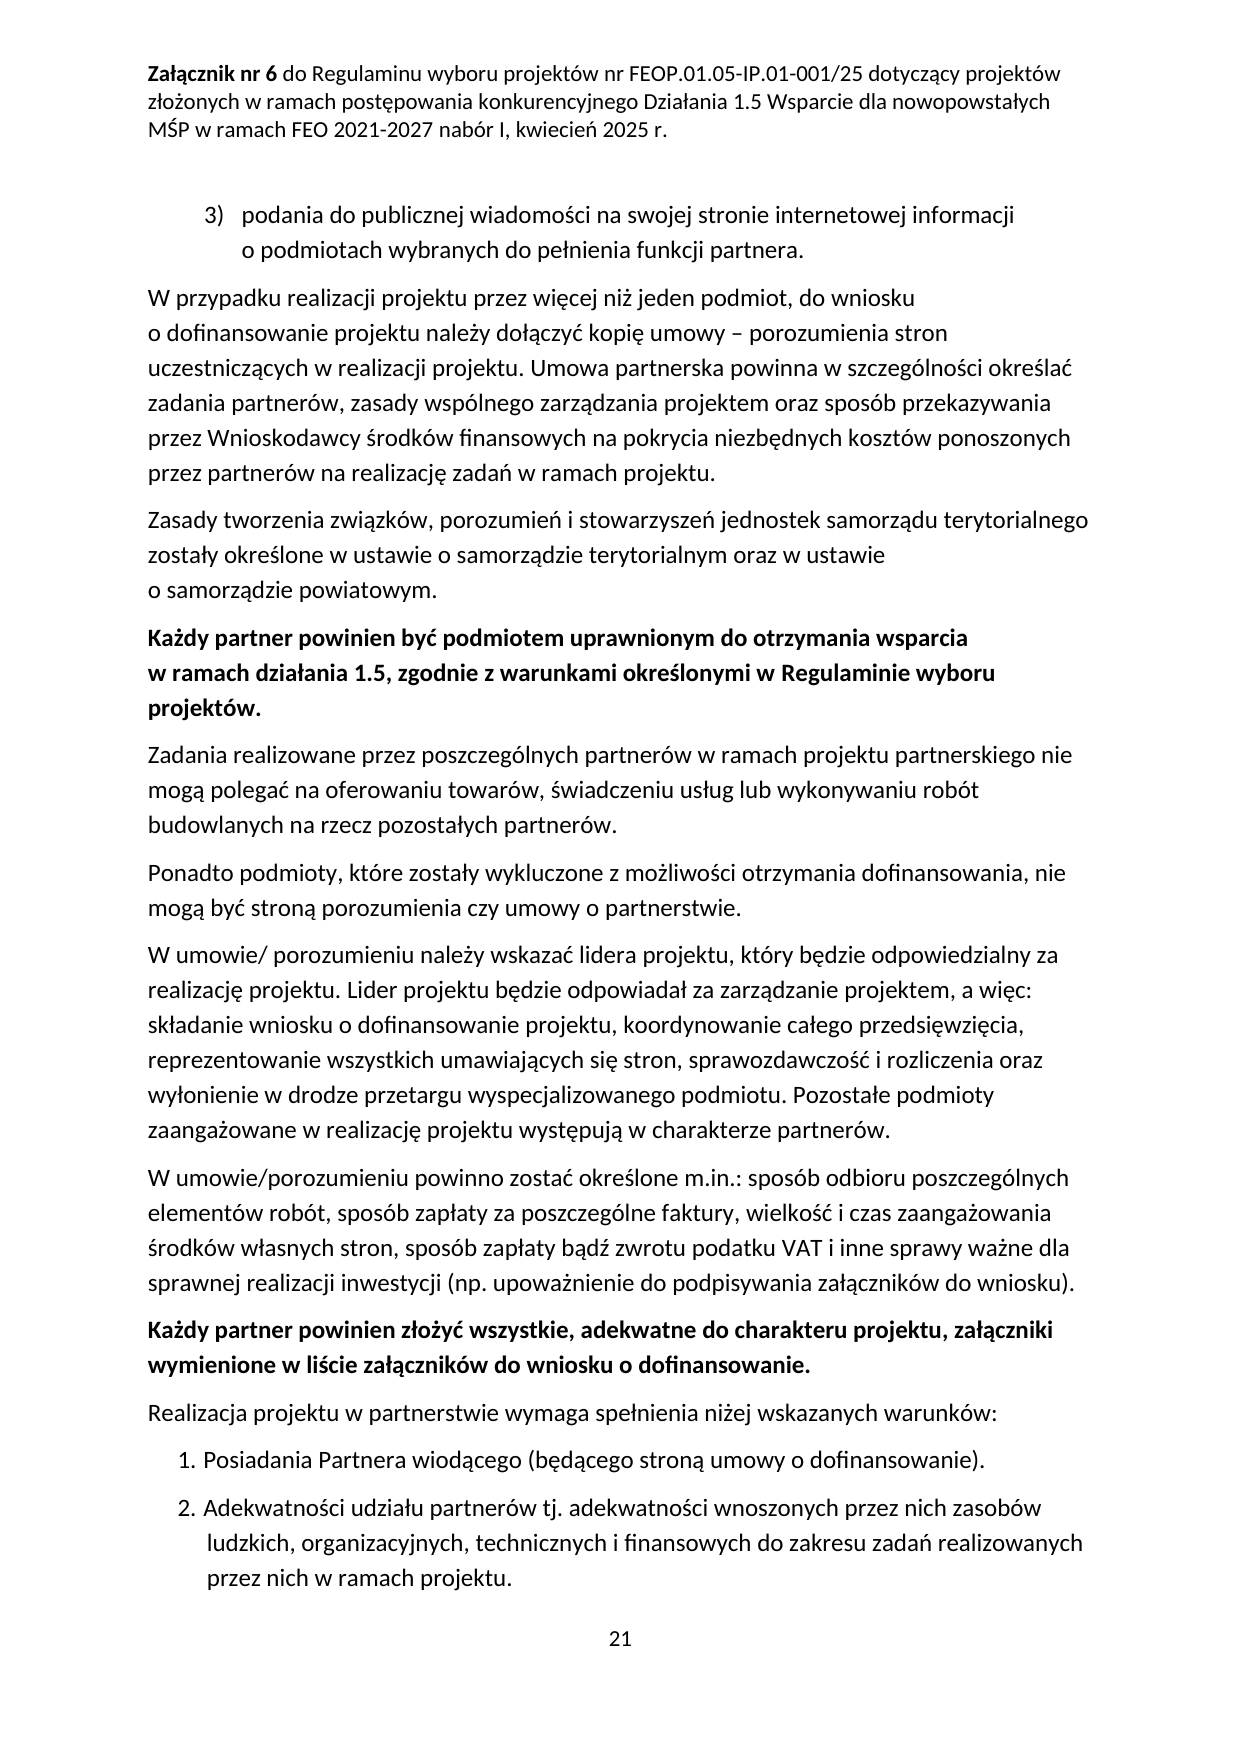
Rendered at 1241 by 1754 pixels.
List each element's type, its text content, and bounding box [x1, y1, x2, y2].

text W umowie/porozumieniu powinno zostać określone m.in.: sposób odbioru poszczególnych elementów robót, sposób zapłaty za poszczególne faktury, wielkość i czas zaangażowania środków własnych stron, sposób zapłaty bądź zwrotu podatku VAT i inne sprawy ważne dla sprawnej realizacji inwestycji (np. upoważnienie do podpisywania załączników do wniosku). [148, 1162, 1093, 1297]
text Ponadto podmioty, które zostały wykluczone z możliwości otrzymania dofinansowania, nie mogą być stroną porozumienia czy umowy o partnerstwie. [148, 857, 1093, 922]
text W umowie/ porozumieniu należy wskazać lidera projektu, który będzie odpowiedzialny za realizację projektu. Lider projektu będzie odpowiadał za zarządzanie projektem, a więc: składanie wniosku o dofinansowanie projektu, koordynowanie całego przedsięwzięcia, reprezentowanie wszystkich umawiających się stron, sprawozdawczość i rozliczenia oraz wyłonienie w drodze przetargu wyspecjalizowanego podmiotu. Pozostałe podmioty zaangażowane w realizację projektu występują w charakterze partnerów. [148, 939, 1093, 1145]
list Adekwatności udziału partnerów tj. adekwatności wnoszonych przez nich zasobów ludzkich, organizacyjnych, technicznych i finansowych do zakresu zadań realizowanych przez nich w ramach projektu. [177, 1492, 1093, 1592]
list podania do publicznej wiadomości na swojej stronie internetowej informacji o podmiotach wybranych do pełnienia funkcji partnera. [204, 199, 1093, 265]
text Każdy partner powinien złożyć wszystkie, adekwatne do charakteru projektu, załączniki wymienione w liście załączników do wniosku o dofinansowanie. [148, 1314, 1093, 1380]
text Zasady tworzenia związków, porozumień i stowarzyszeń jednostek samorządu terytorialnego zostały określone w ustawie o samorządzie terytorialnym oraz w ustawie o samorządzie powiatowym. [148, 504, 1093, 605]
text W przypadku realizacji projektu przez więcej niż jeden podmiot, do wniosku o dofinansowanie projektu należy dołączyć kopię umowy – porozumienia stron uczestniczących w realizacji projektu. Umowa partnerska powinna w szczególności określać zadania partnerów, zasady wspólnego zarządzania projektem oraz sposób przekazywania przez Wnioskodawcy środków finansowych na pokrycia niezbędnych kosztów ponoszonych przez partnerów na realizację zadań w ramach projektu. [148, 282, 1093, 487]
text Realizacja projektu w partnerstwie wymaga spełnienia niżej wskazanych warunków: [148, 1397, 1093, 1427]
text Zadania realizowane przez poszczególnych partnerów w ramach projektu partnerskiego nie mogą polegać na oferowaniu towarów, świadczeniu usług lub wykonywaniu robót budowlanych na rzecz pozostałych partnerów. [148, 739, 1093, 840]
text Każdy partner powinien być podmiotem uprawnionym do otrzymania wsparcia w ramach działania 1.5, zgodnie z warunkami określonymi w Regulaminie wyboru projektów. [148, 622, 1093, 722]
list Posiadania Partnera wiodącego (będącego stroną umowy o dofinansowanie). [177, 1444, 1093, 1475]
